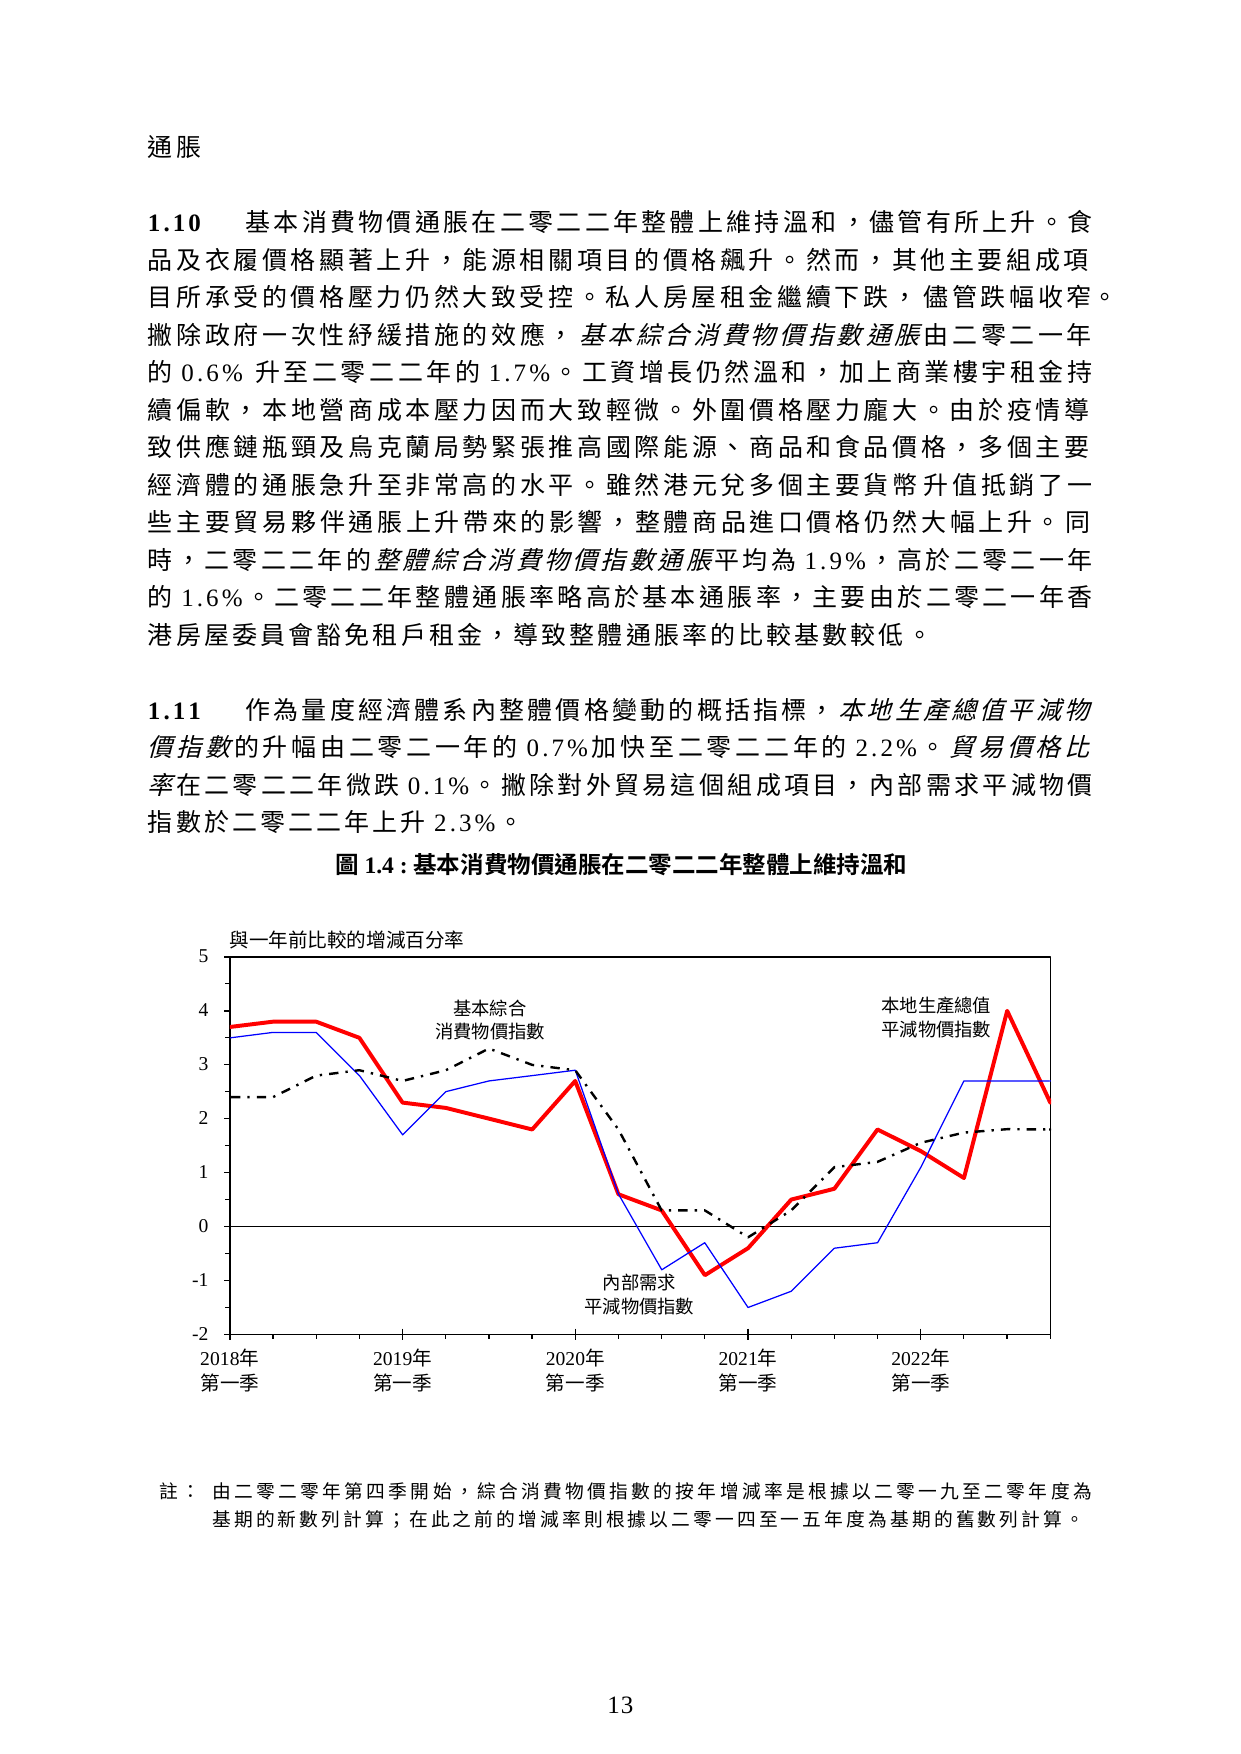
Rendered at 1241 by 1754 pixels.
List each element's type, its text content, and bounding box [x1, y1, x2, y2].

text 通脹 [148, 127, 1092, 164]
text 註： 由二零二零年第四季開始，綜合消費物價指數的按年增減率是根據以二零一九至二零年度為基期的新數列計算；在此之前的增減率則根據以二零一四至一五年度為基期的舊數列計算。 [159, 1477, 1092, 1531]
text 1.11 作為量度經濟體系內整體價格變動的概括指標，本地生產總值平減物價指數的升幅由二零二一年的0.7%加快至二零二二年的2.2%。貿易價格比率在二零二二年微跌0.1%。撇除對外貿易這個組成項目，內部需求平減物價指數於二零二二年上升2.3%。 [148, 689, 1092, 1439]
text 1.10 基本消費物價通脹在二零二二年整體上維持溫和，儘管有所上升。食品及衣履價格顯著上升，能源相關項目的價格飆升。然而，其他主要組成項目所承受的價格壓力仍然大致受控。私人房屋租金繼續下跌，儘管跌幅收窄。撇除政府一次性紓緩措施的效應，基本綜合消費物價指數通脹由二零二一年的0.6% 升至二零二二年的1.7%。工資增長仍然溫和，加上商業樓宇租金持續偏軟，本地營商成本壓力因而大致輕微。外圍價格壓力龐大。由於疫情導致供應鏈瓶頸及烏克蘭局勢緊張推高國際能源、商品和食品價格，多個主要經濟體的通脹急升至非常高的水平。雖然港元兌多個主要貨幣升值抵銷了一些主要貿易夥伴通脹上升帶來的影響，整體商品進口價格仍然大幅上升。同時，二零二二年的整體綜合消費物價指數通脹平均為1.9%，高於二零二一年的1.6%。二零二二年整體通脹率略高於基本通脹率，主要由於二零二一年香港房屋委員會豁免租戶租金，導致整體通脹率的比較基數較低。 [148, 202, 1092, 652]
